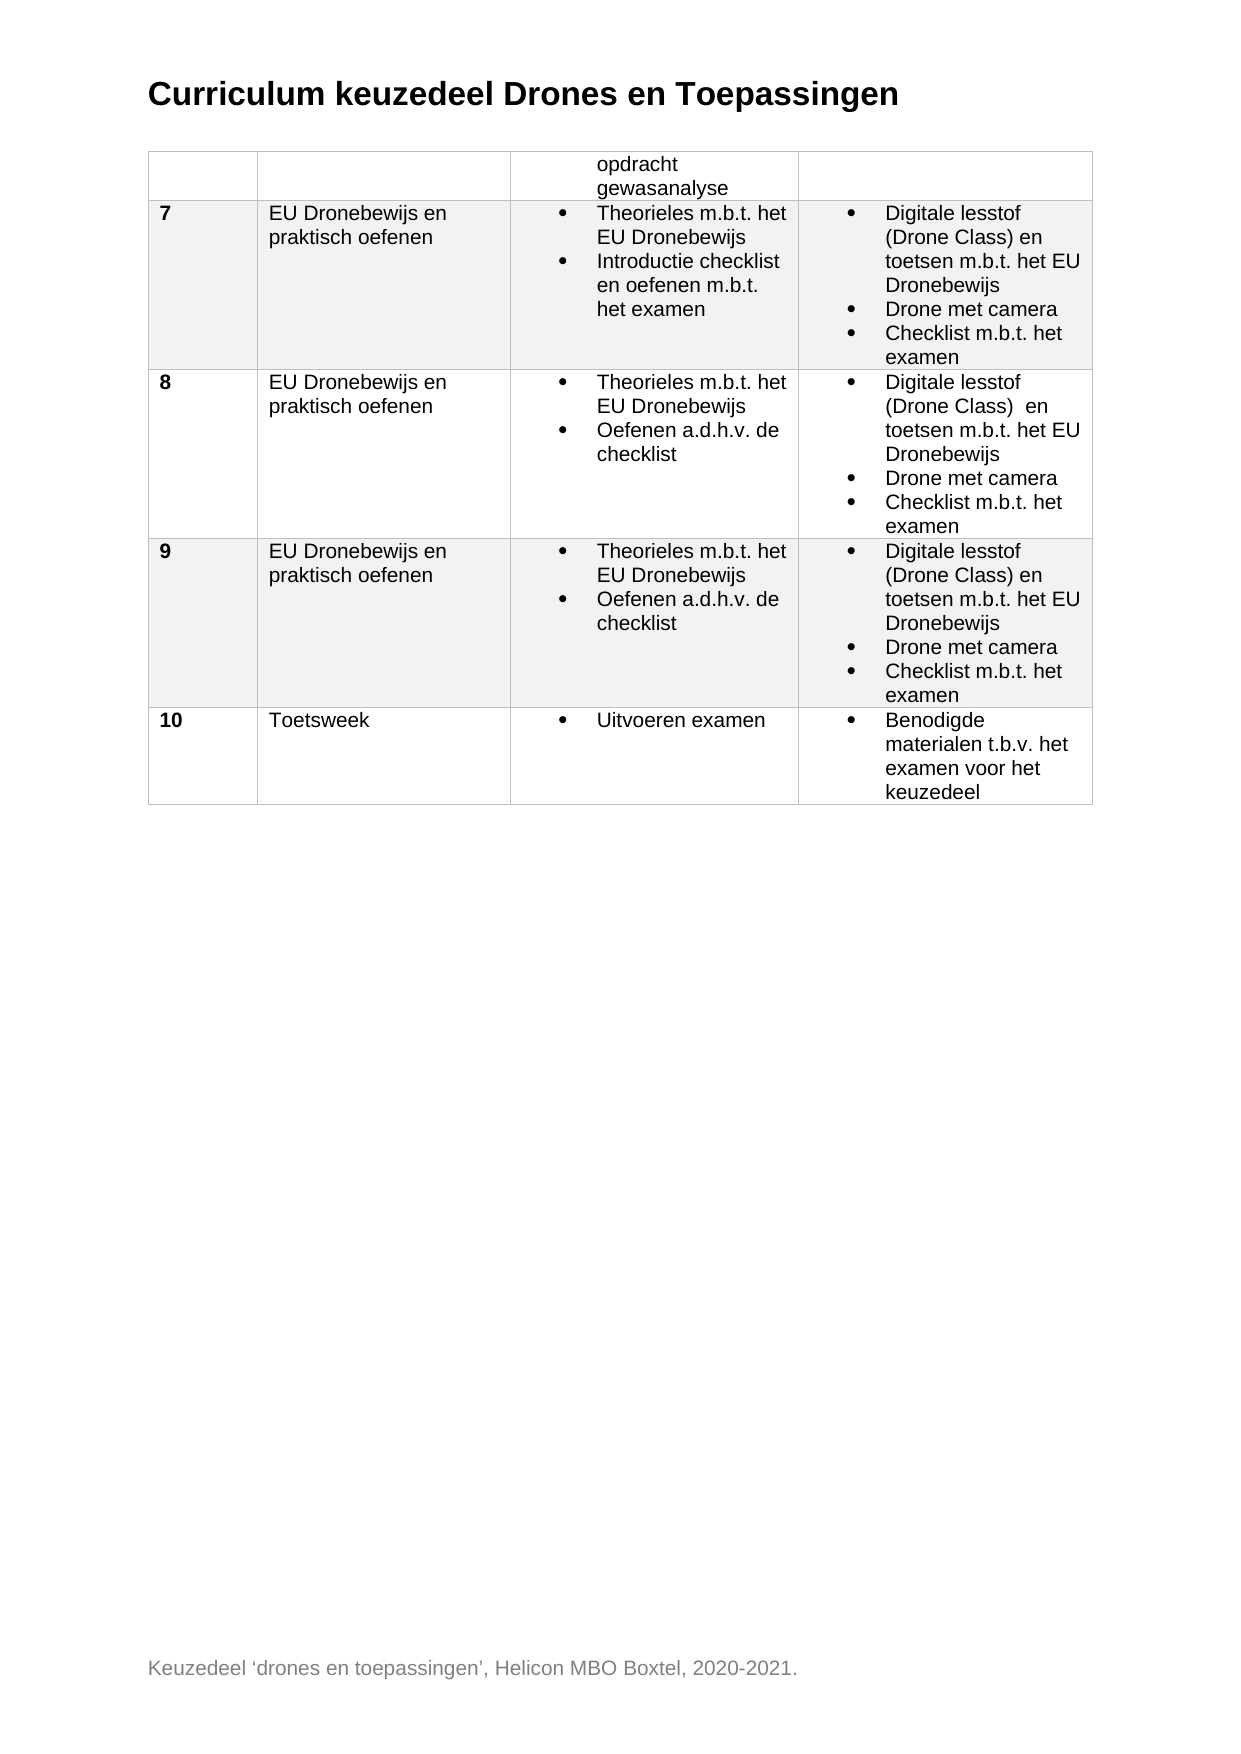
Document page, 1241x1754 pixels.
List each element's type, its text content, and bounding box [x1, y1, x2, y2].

table_cell Toetsweek [258, 708, 510, 804]
table_cell 7 [149, 201, 257, 369]
table_cell Benodigde materialen t.b.v. het examen voor het keuzedeel [799, 708, 1092, 804]
table_cell 10 [149, 708, 257, 804]
table_cell EU Dronebewijs en praktisch oefenen [258, 539, 510, 707]
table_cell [511, 152, 798, 199]
table_cell EU Dronebewijs en praktisch oefenen [258, 370, 510, 538]
table_cell Theorieles m.b.t. het EU Dronebewijs Introductie checklist en oefenen m.b.t. het examen [511, 201, 798, 369]
table_cell 6 [149, 152, 257, 199]
table_cell Uitvoeren examen [511, 708, 798, 804]
table_cell Digitale lesstof (Drone Class) en toetsen m.b.t. het EU Dronebewijs Drone met camera Checklist m.b.t. het examen [799, 370, 1092, 538]
table_cell EU Dronebewijs en praktisch oefenen [258, 201, 510, 369]
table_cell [799, 152, 1092, 199]
table_cell Digitale lesstof (Drone Class) en toetsen m.b.t. het EU Dronebewijs Drone met camera Checklist m.b.t. het examen [799, 539, 1092, 707]
table_cell 9 [149, 539, 257, 707]
table_cell Theorieles m.b.t. het EU Dronebewijs Oefenen a.d.h.v. de checklist [511, 370, 798, 538]
table_cell 8 [149, 370, 257, 538]
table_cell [258, 152, 510, 199]
table_cell Theorieles m.b.t. het EU Dronebewijs Oefenen a.d.h.v. de checklist [511, 539, 798, 707]
table_cell Digitale lesstof (Drone Class) en toetsen m.b.t. het EU Dronebewijs Drone met camera Checklist m.b.t. het examen [799, 201, 1092, 369]
